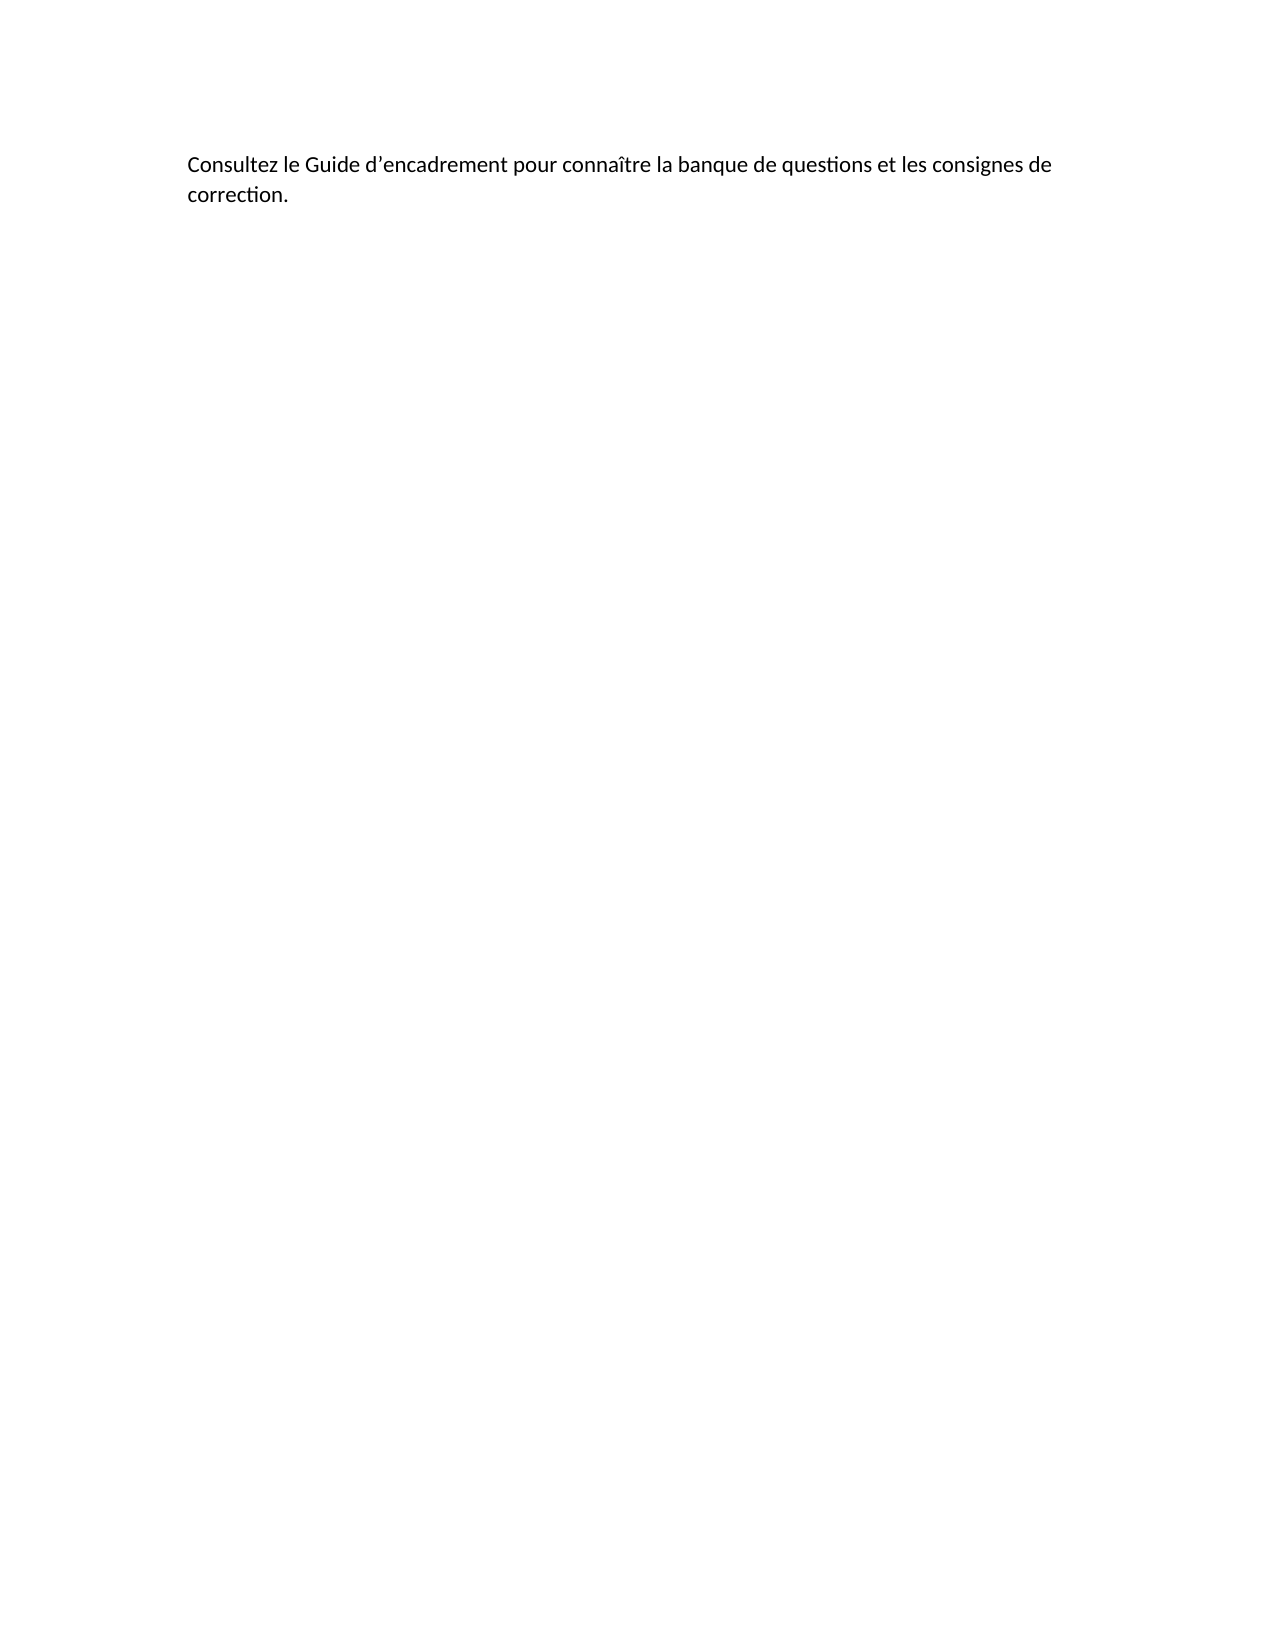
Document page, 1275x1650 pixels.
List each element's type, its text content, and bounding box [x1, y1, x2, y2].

text Consultez le Guide d’encadrement pour connaître la banque de questions et les consignes de correction. [187, 150, 1087, 208]
